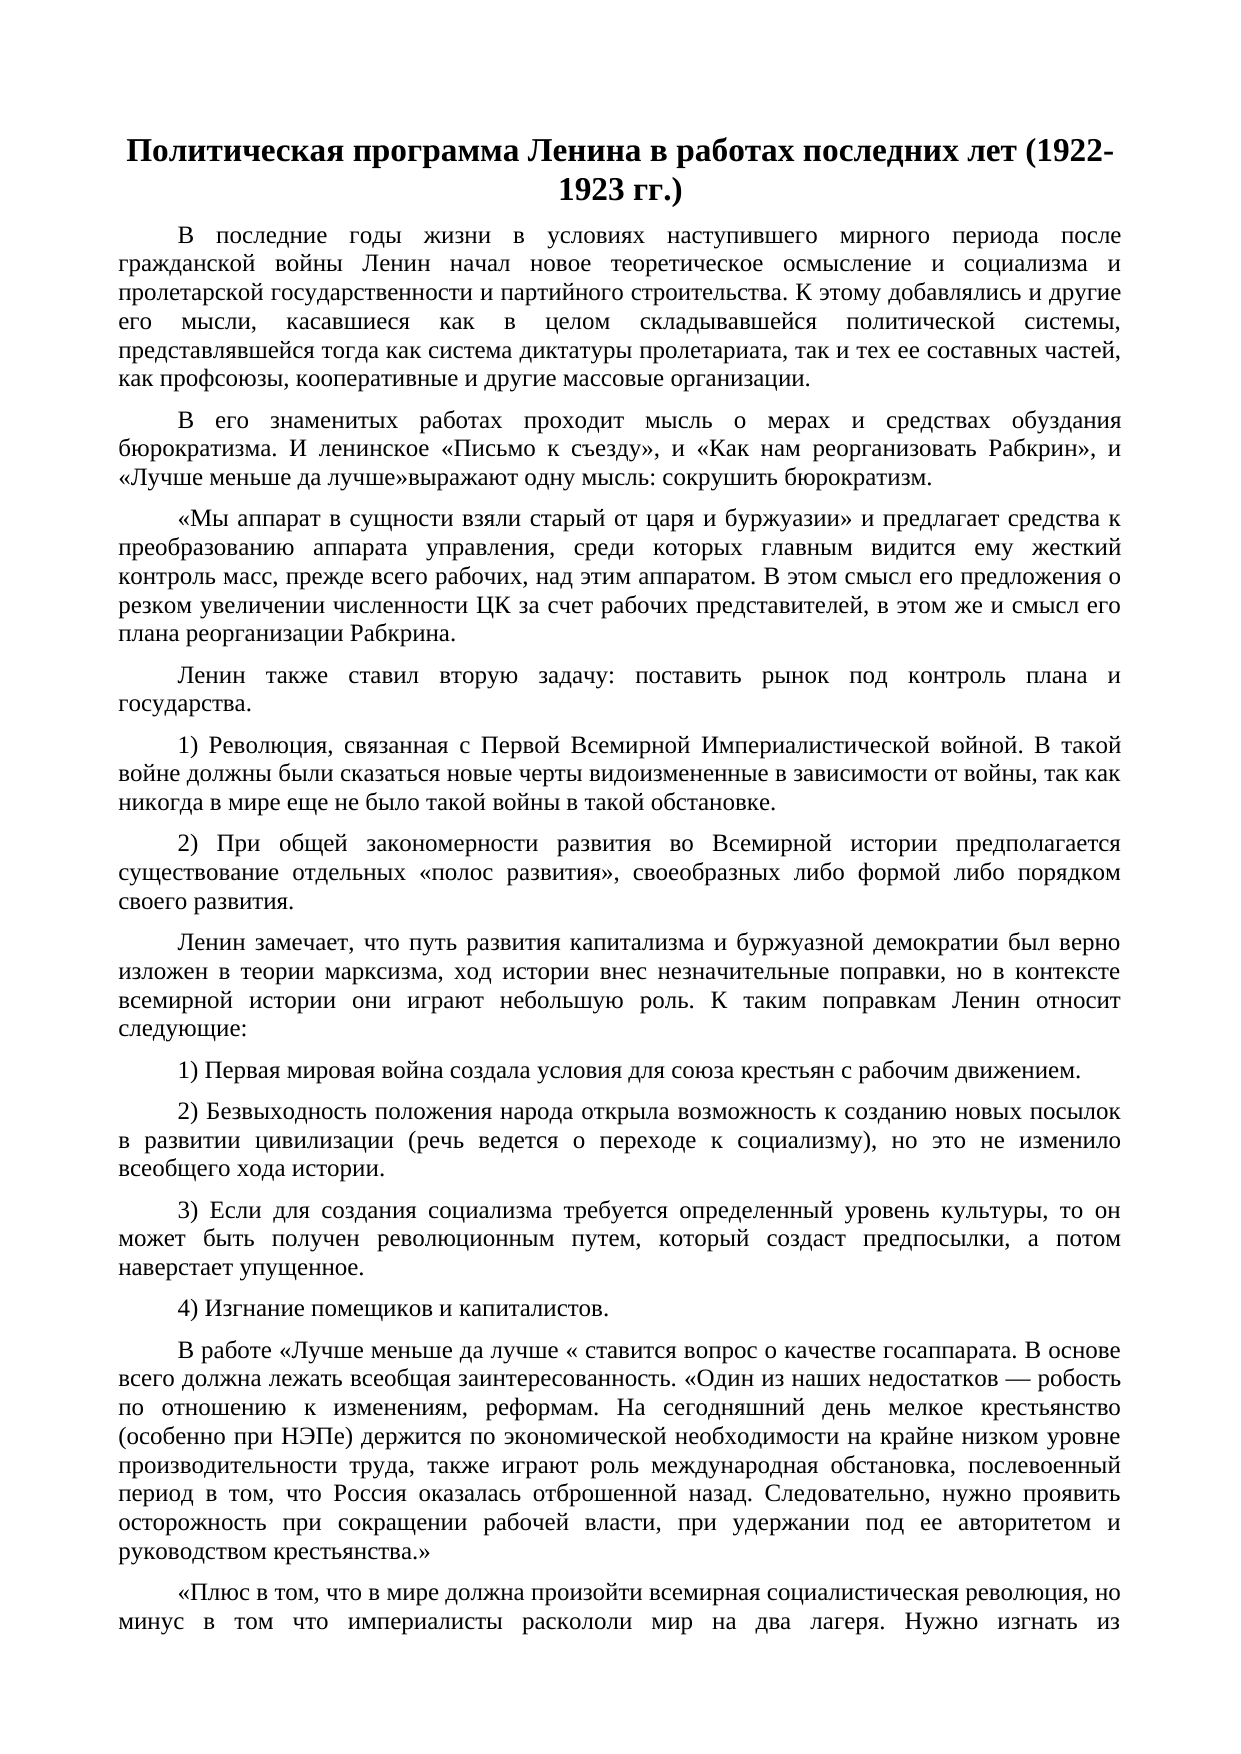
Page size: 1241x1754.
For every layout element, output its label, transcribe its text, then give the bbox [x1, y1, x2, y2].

text В его знаменитых работах проходит мысль о мерах и средствах обуздания бюрократизма. И ленинское «Письмо к съезду», и «Как нам реорганизовать Рабкрин», и «Лучше меньше да лучше»выражают одну мысль: сокрушить бюрократизм. [118, 405, 1122, 491]
text В последние годы жизни в условиях наступившего мирного периода после гражданской войны Ленин начал новое теоретическое осмысление и социализма и пролетарской государственности и партийного строительства. К этому добавлялись и другие его мысли, касавшиеся как в целом складывавшейся политической системы, представлявшейся тогда как система диктатуры пролетариата, так и тех ее составных частей, как профсоюзы, кооперативные и другие массовые организации. [118, 220, 1122, 392]
text 3) Если для создания социализма требуется определенный уровень культуры, то он может быть получен революционным путем, который создаст предпосылки, а потом наверстает упущенное. [118, 1195, 1122, 1281]
text 1) Революция, связанная с Первой Всемирной Империалистической войной. В такой войне должны были сказаться новые черты видоизмененные в зависимости от войны, так как никогда в мире еще не было такой войны в такой обстановке. [118, 730, 1122, 816]
text Политическая программа Ленина в работах последних лет (1922-1923 гг.) [118, 131, 1122, 207]
text 1) Первая мировая война создала условия для союза крестьян с рабочим движением. [118, 1055, 1122, 1083]
text Ленин также ставил вторую задачу: поставить рынок под контроль плана и государства. [118, 660, 1122, 717]
text 2) Безвыходность положения народа открыла возможность к созданию новых посылок в развитии цивилизации (речь ведется о переходе к социализму), но это не изменило всеобщего хода истории. [118, 1096, 1122, 1182]
text 4) Изгнание помещиков и капиталистов. [118, 1293, 1122, 1322]
text Ленин замечает, что путь развития капитализма и буржуазной демократии был верно изложен в теории марксизма, ход истории внес незначительные поправки, но в контексте всемирной истории они играют небольшую роль. К таким поправкам Ленин относит следующие: [118, 927, 1122, 1042]
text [118, 1577, 1122, 1635]
text «Мы аппарат в сущности взяли старый от царя и буржуазии» и предлагает средства к преобразованию аппарата управления, среди которых главным видится ему жесткий контроль масс, прежде всего рабочих, над этим аппаратом. В этом смысл его предложения о резком увеличении численности ЦК за счет рабочих представителей, в этом же и смысл его плана реорганизации Рабкрина. [118, 503, 1122, 647]
text 2) При общей закономерности развития во Всемирной истории предполагается существование отдельных «полос развития», своеобразных либо формой либо порядком своего развития. [118, 828, 1122, 915]
text В работе «Лучше меньше да лучше « ставится вопрос о качестве госаппарата. В основе всего должна лежать всеобщая заинтересованность. «Один из наших недостатков — робость по отношению к изменениям, реформам. На сегодняшний день мелкое крестьянство (особенно при НЭПе) держится по экономической необходимости на крайне низком уровне производительности труда, также играют роль международная обстановка, послевоенный период в том, что Россия оказалась отброшенной назад. Следовательно, нужно проявить осторожность при сокращении рабочей власти, при удержании под ее авторитетом и руководством крестьянства.» [118, 1335, 1122, 1565]
